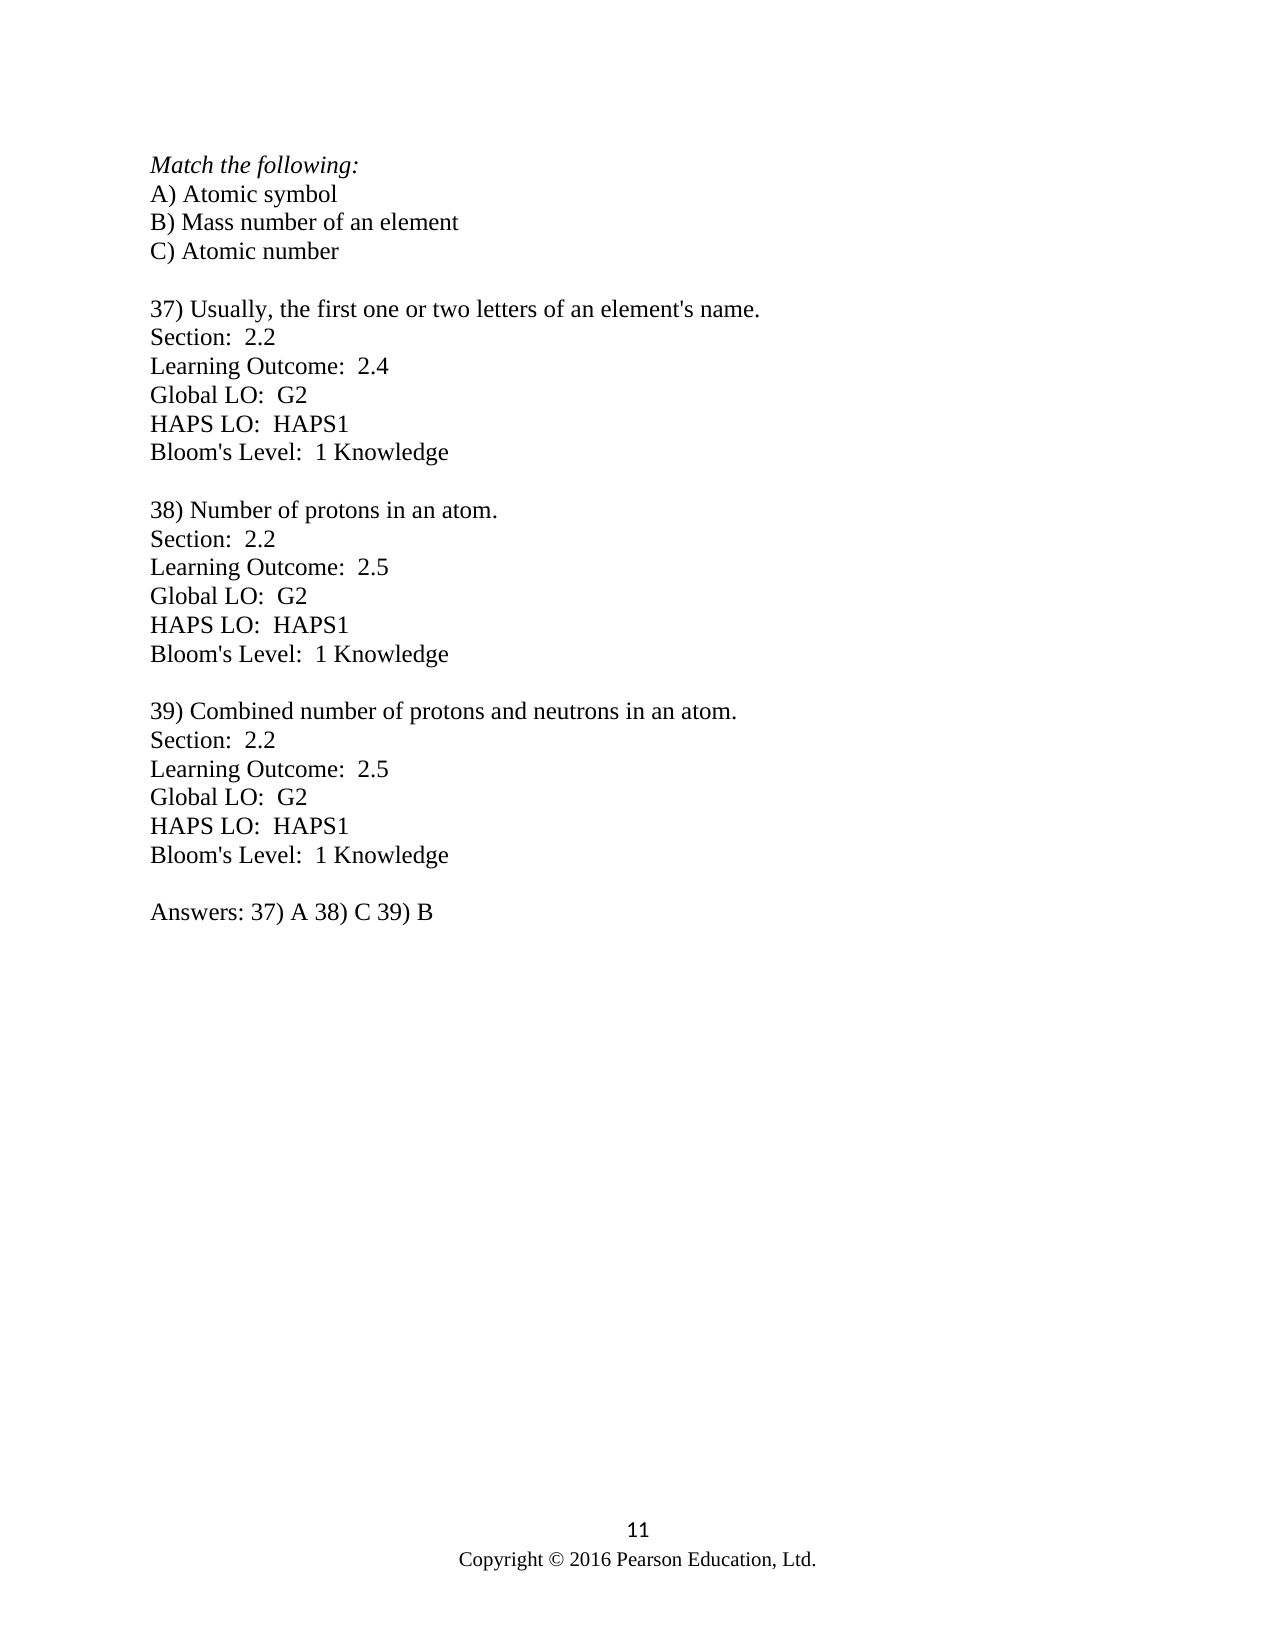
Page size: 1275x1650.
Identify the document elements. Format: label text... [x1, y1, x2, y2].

text Global LO: G2 [150, 782, 1125, 811]
text Match the following: [150, 150, 1125, 179]
text Section: 2.2 [150, 725, 1125, 754]
text HAPS LO: HAPS1 [150, 610, 1125, 639]
text Section: 2.2 [150, 322, 1125, 351]
text HAPS LO: HAPS1 [150, 811, 1125, 840]
text Bloom's Level: 1 Knowledge [150, 437, 1125, 466]
text Section: 2.2 [150, 524, 1125, 552]
text Bloom's Level: 1 Knowledge [150, 639, 1125, 667]
text Global LO: G2 [150, 581, 1125, 610]
text A) Atomic symbol [150, 179, 1125, 207]
text Learning Outcome: 2.5 [150, 552, 1125, 581]
text C) Atomic number [150, 236, 1125, 265]
text 37) Usually, the first one or two letters of an element's name. [150, 294, 1125, 322]
text HAPS LO: HAPS1 [150, 409, 1125, 437]
text Global LO: G2 [150, 380, 1125, 409]
text B) Mass number of an element [150, 207, 1125, 236]
text Learning Outcome: 2.5 [150, 754, 1125, 782]
text Answers: 37) A 38) C 39) B [150, 897, 1125, 926]
text 38) Number of protons in an atom. [150, 495, 1125, 524]
text 39) Combined number of protons and neutrons in an atom. [150, 696, 1125, 725]
text Learning Outcome: 2.4 [150, 351, 1125, 380]
text Bloom's Level: 1 Knowledge [150, 840, 1125, 869]
